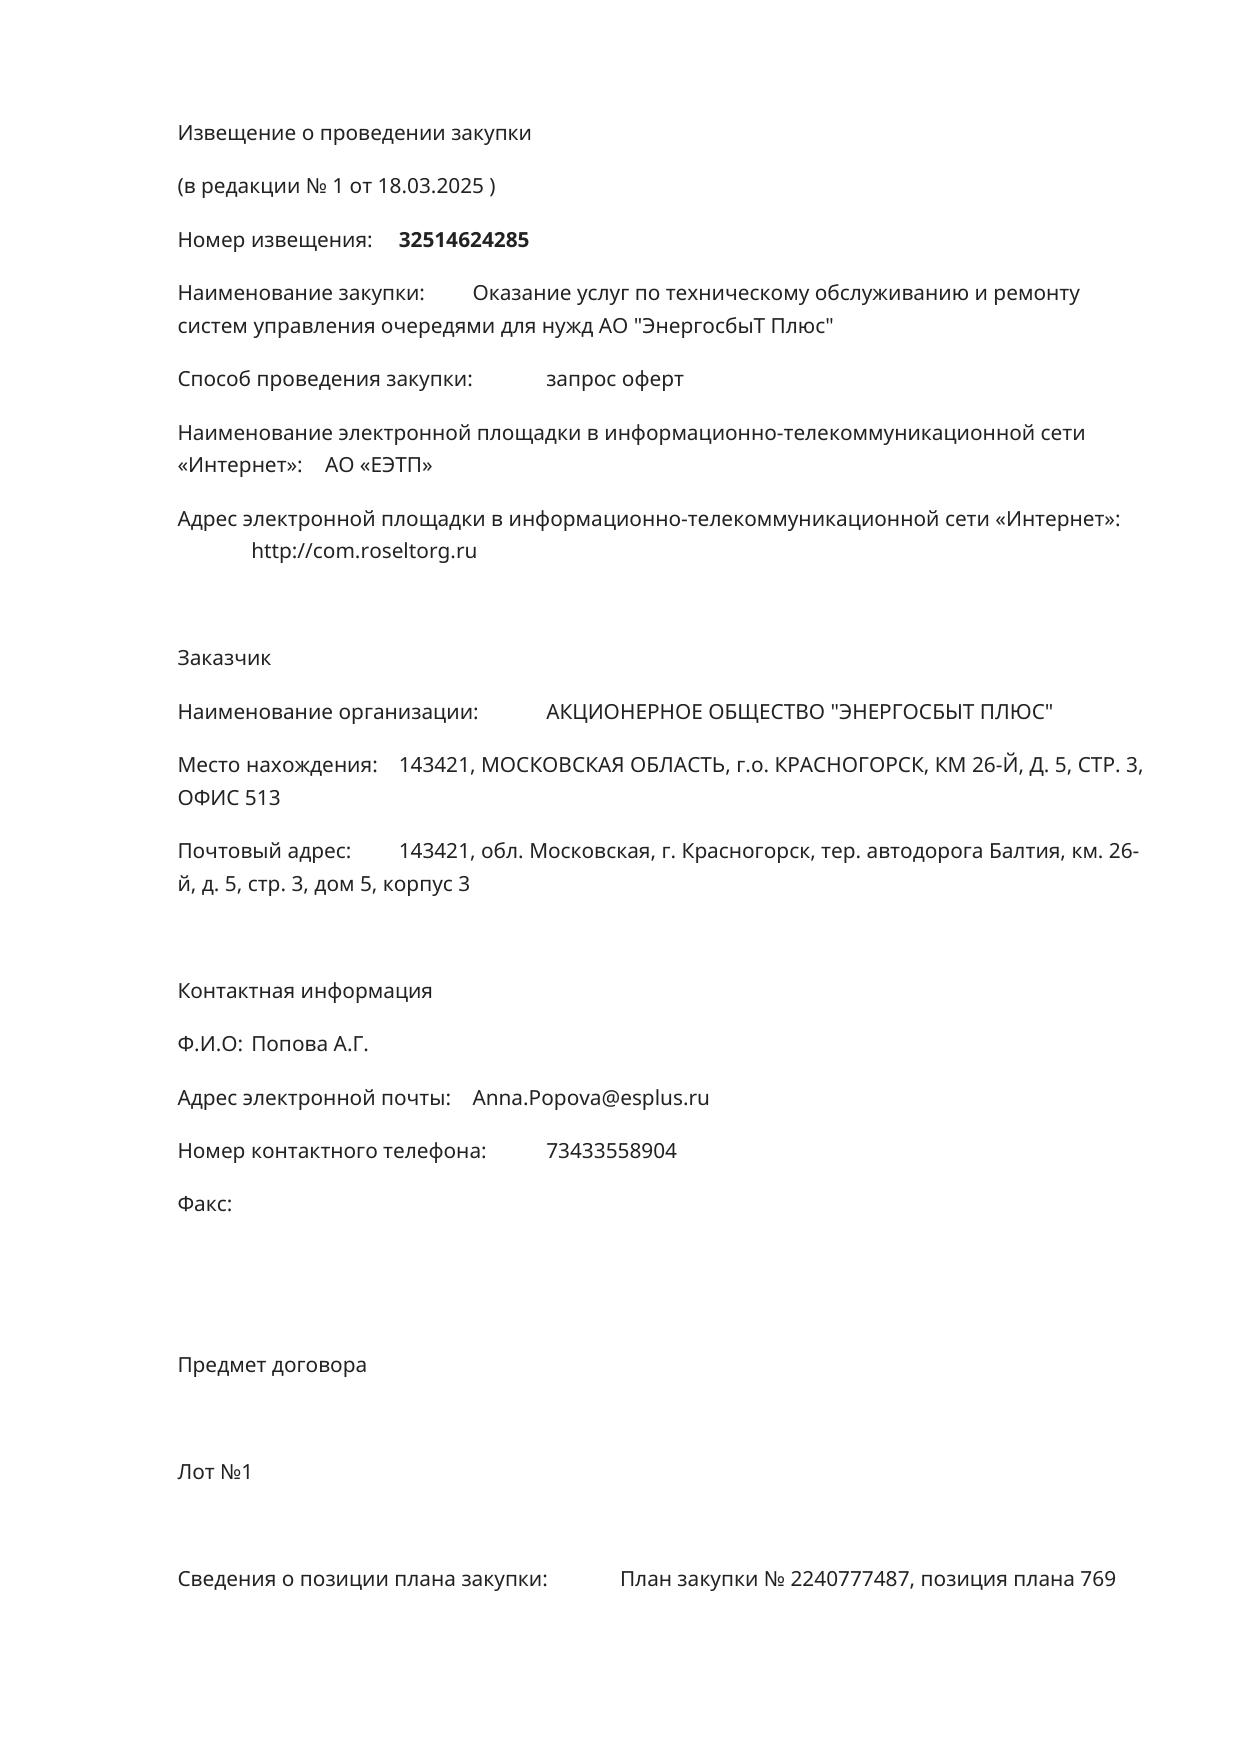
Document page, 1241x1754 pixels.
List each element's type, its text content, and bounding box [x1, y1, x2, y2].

text Почтовый адрес: 143421, обл. Московская, г. Красногорск, тер. автодорога Балтия, км. 26-й, д. 5, стр. 3, дом 5, корпус 3 [177, 836, 1152, 897]
text Заказчик [177, 643, 1152, 672]
text Номер контактного телефона: 73433558904 [177, 1136, 1152, 1164]
text (в редакции № 1 от 18.03.2025 ) [177, 172, 1152, 200]
text Контактная информация [177, 976, 1152, 1004]
text Способ проведения закупки: запрос оферт [177, 364, 1152, 393]
text Ф.И.О: Попова А.Г. [177, 1029, 1152, 1058]
text Извещение о проведении закупки [177, 118, 1152, 147]
text Наименование электронной площадки в информационно-телекоммуникационной сети «Интернет»: АО «ЕЭТП» [177, 418, 1152, 479]
text Факс: [177, 1189, 1152, 1218]
text Адрес электронной почты: Anna.Popova@esplus.ru [177, 1083, 1152, 1111]
text Предмет договора [177, 1350, 1152, 1378]
text Наименование организации: АКЦИОНЕРНОЕ ОБЩЕСТВО "ЭНЕРГОСБЫТ ПЛЮС" [177, 697, 1152, 725]
text Номер извещения: 32514624285 [177, 225, 1152, 253]
text Место нахождения: 143421, МОСКОВСКАЯ ОБЛАСТЬ, г.о. КРАСНОГОРСК, КМ 26-Й, Д. 5, СТР. 3, ОФИС 513 [177, 750, 1152, 811]
text Сведения о позиции плана закупки: План закупки № 2240777487, позиция плана 769 [177, 1564, 1152, 1592]
text Наименование закупки: Оказание услуг по техническому обслуживанию и ремонту систем управления очередями для нужд АО "ЭнергосбыТ Плюс" [177, 278, 1152, 339]
text Лот №1 [177, 1457, 1152, 1485]
text Адрес электронной площадки в информационно-телекоммуникационной сети «Интернет»: http://com.roseltorg.ru [177, 504, 1152, 565]
